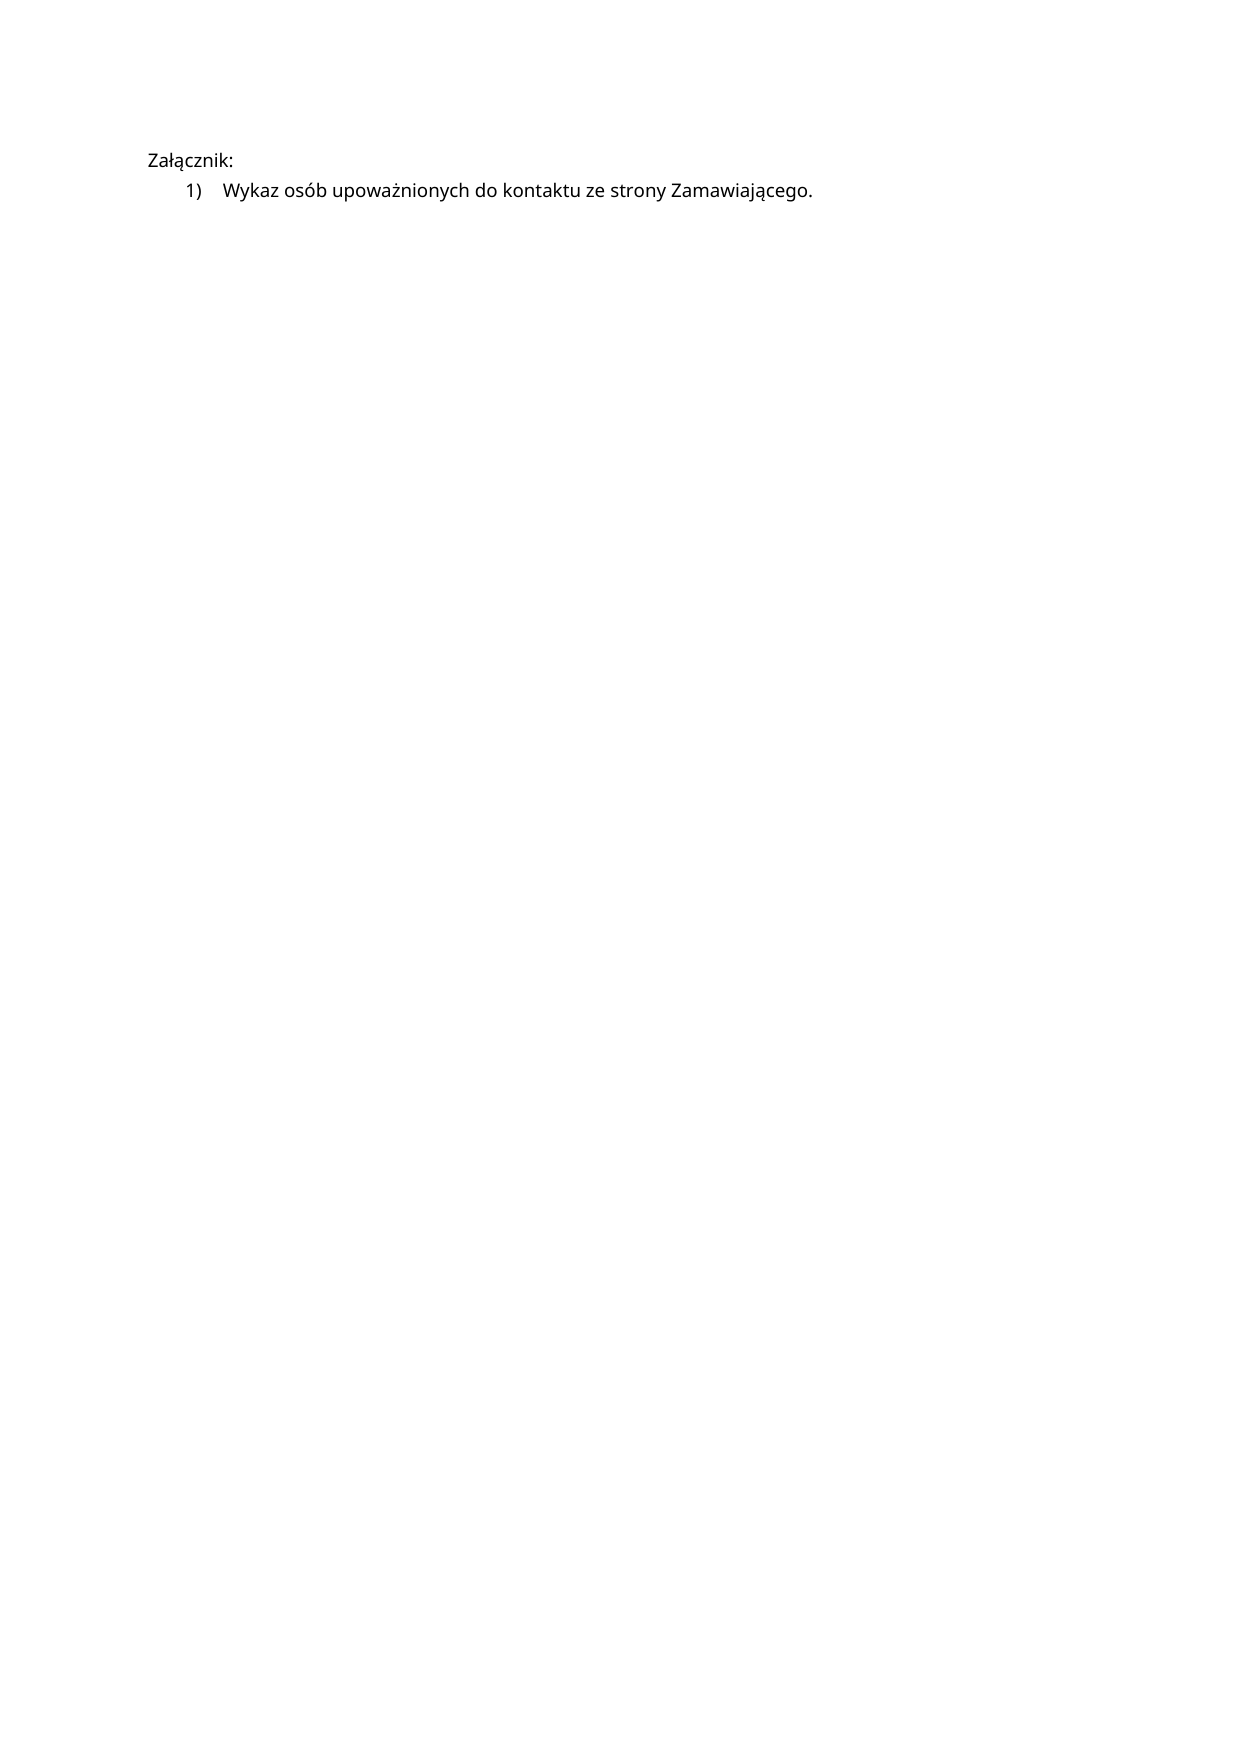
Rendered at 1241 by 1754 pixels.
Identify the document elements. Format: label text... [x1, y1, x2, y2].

text Załącznik: [148, 148, 1093, 173]
list Wykaz osób upoważnionych do kontaktu ze strony Zamawiającego. [185, 177, 1093, 202]
